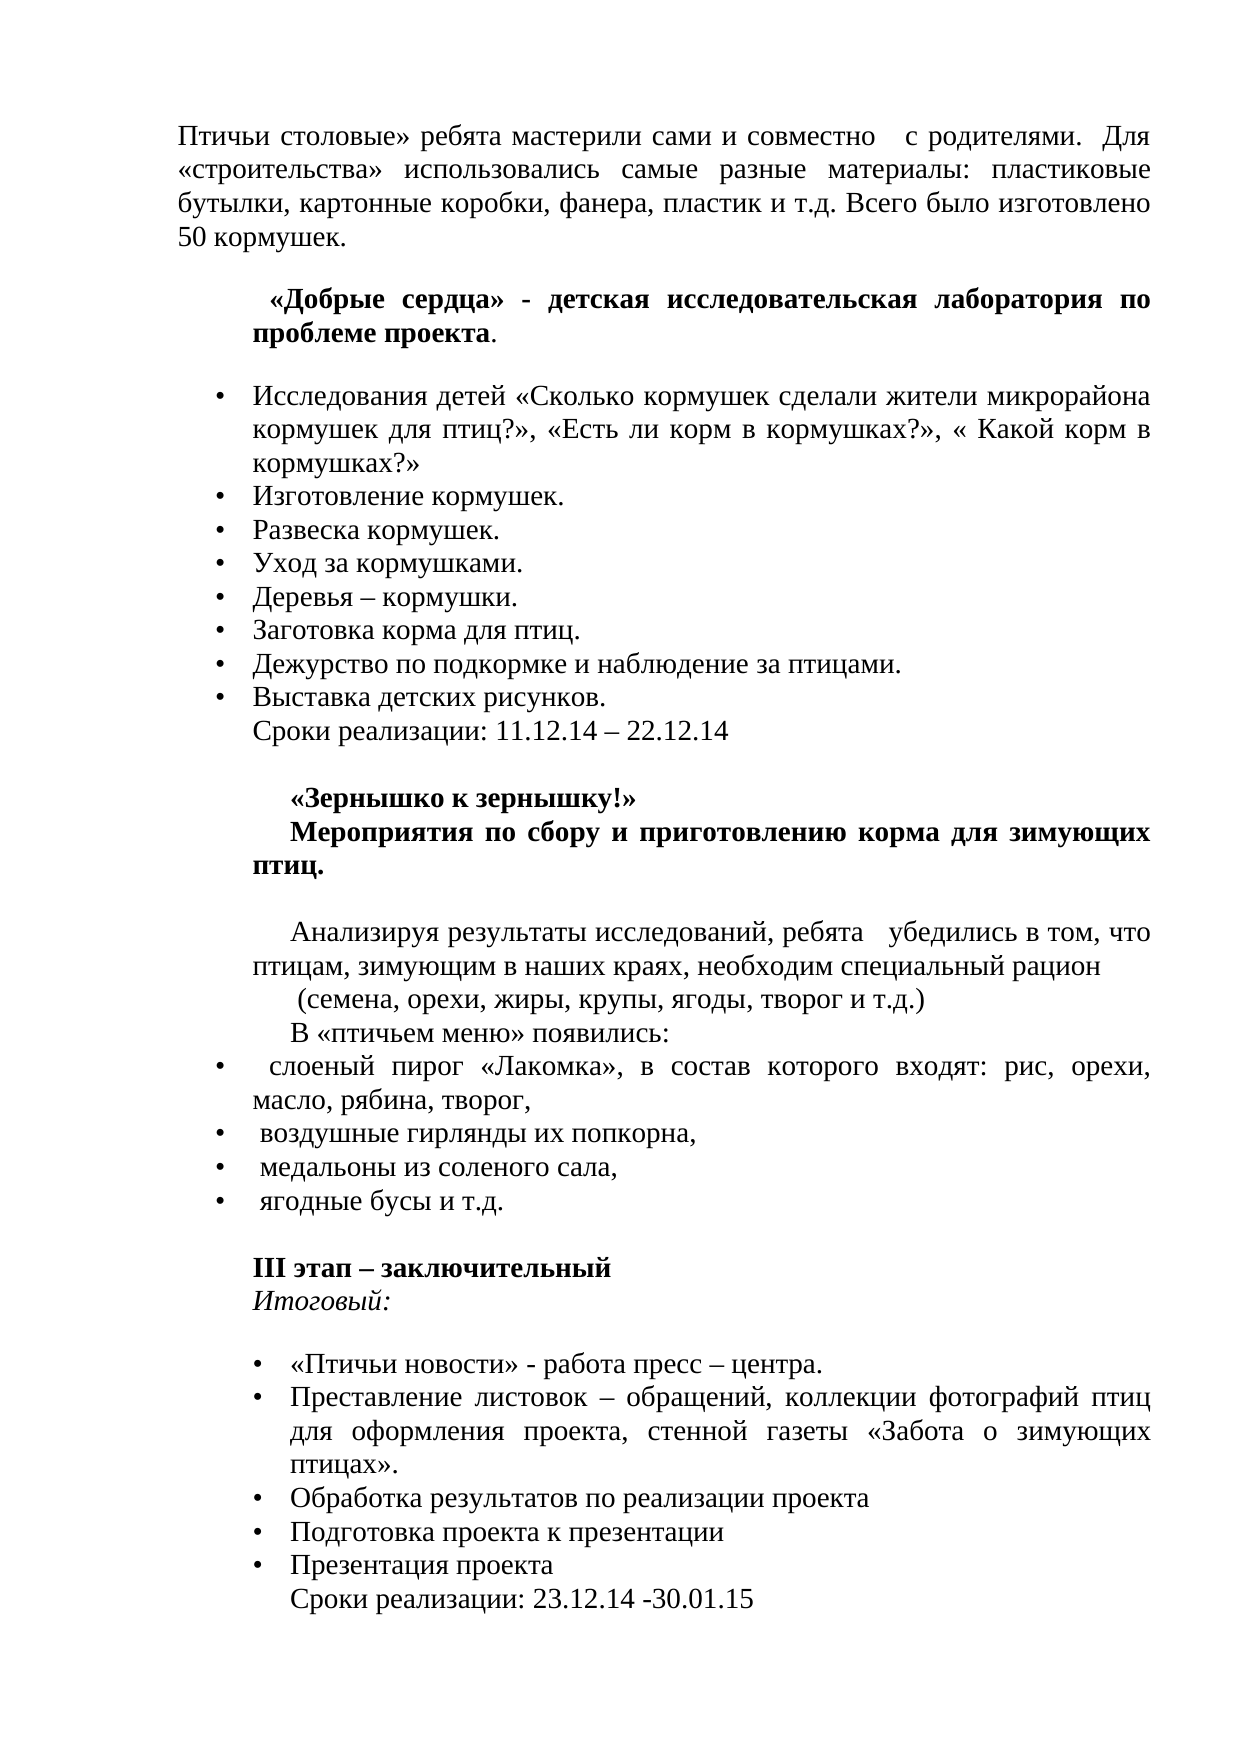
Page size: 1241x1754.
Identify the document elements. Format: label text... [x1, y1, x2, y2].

list воздушные гирлянды их попкорна, [215, 1116, 1152, 1149]
list Преставление листовок – обращений, коллекции фотографий птиц для оформления проекта, стенной газеты «Забота о зимующих птицах». [252, 1379, 1152, 1480]
list ягодные бусы и т.д. [215, 1183, 1152, 1216]
list «Зернышко к зернышку!» [252, 780, 1152, 814]
list В «птичьем меню» появились: [252, 1015, 1152, 1048]
list слоеный пирог «Лакомка», в состав которого входят: рис, орехи, масло, рябина, творог, [215, 1048, 1152, 1116]
list Исследования детей «Сколько кормушек сделали жители микрорайона кормушек для птиц?», «Есть ли корм в кормушках?», « Какой корм в кормушках?» [215, 378, 1152, 478]
list Сроки реализации: 11.12.14 – 22.12.14 [252, 713, 1152, 747]
list Выставка детских рисунков. [215, 679, 1152, 713]
list Мероприятия по сбору и приготовлению корма для зимующих птиц. [252, 814, 1152, 881]
list III этап – заключительный [252, 1250, 1152, 1283]
text «Добрые сердца» - детская исследовательская лаборатория по проблеме проекта. [252, 281, 1152, 348]
list Изготовление кормушек. [215, 478, 1152, 512]
list Развеска кормушек. [215, 512, 1152, 545]
list Деревья – кормушки. [215, 579, 1152, 612]
list медальоны из соленого сала, [215, 1149, 1152, 1183]
list Дежурство по подкормке и наблюдение за птицами. [215, 646, 1152, 679]
list «Птичьи новости» - работа пресс – центра. [252, 1346, 1152, 1379]
list Сроки реализации: 23.12.14 -30.01.15 [290, 1581, 1152, 1614]
list Подготовка проекта к презентации [252, 1514, 1152, 1547]
list Уход за кормушками. [215, 545, 1152, 579]
list Анализируя результаты исследований, ребята убедились в том, что птицам, зимующим в наших краях, необходим специальный рацион [252, 914, 1152, 981]
list Презентация проекта [252, 1547, 1152, 1581]
text Птичьи столовые» ребята мастерили сами и совместно с родителями. Для «строительства» использовались самые разные материалы: пластиковые бутылки, картонные коробки, фанера, пластик и т.д. Всего было изготовлено 50 кормушек. [177, 118, 1152, 252]
list Обработка результатов по реализации проекта [252, 1480, 1152, 1514]
list Итоговый: [252, 1283, 1152, 1317]
list (семена, орехи, жиры, крупы, ягоды, творог и т.д.) [252, 981, 1152, 1015]
list Заготовка корма для птиц. [215, 612, 1152, 646]
